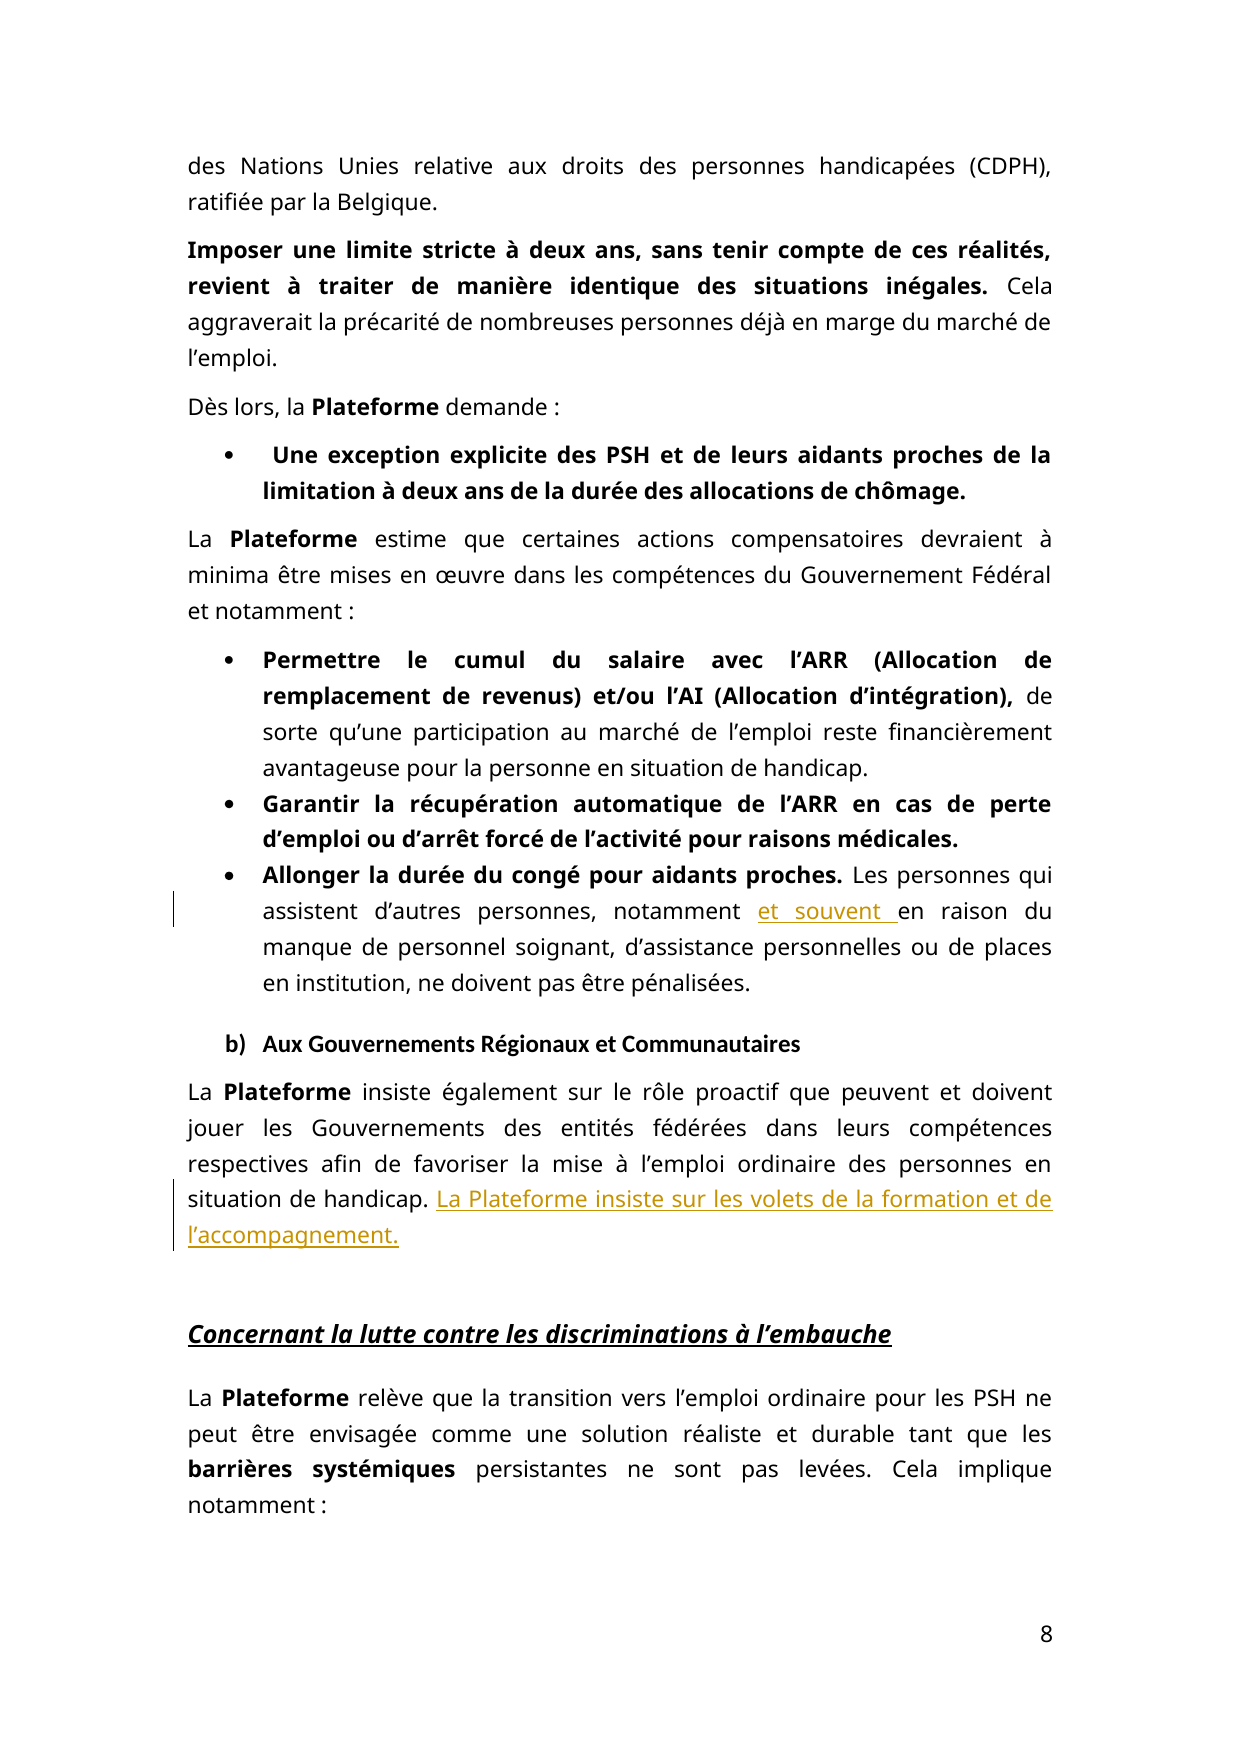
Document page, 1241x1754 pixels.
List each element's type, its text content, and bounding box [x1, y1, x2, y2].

list Allonger la durée du congé pour aidants proches. Les personnes qui assistent d’autres personnes, notamment en raison du manque de personnel soignant, d’assistance personnelles ou de places en institution, ne doivent pas être pénalisées. [225, 859, 1053, 998]
list Une exception explicite des PSH et de leurs aidants proches de la limitation à deux ans de la durée des allocations de chômage. [225, 439, 1053, 506]
text La Plateforme relève que la transition vers l’emploi ordinaire pour les PSH ne peut être envisagée comme une solution réaliste et durable tant que les barrières systémiques persistantes ne sont pas levées. Cela implique notamment : [187, 1382, 1053, 1521]
list Permettre le cumul du salaire avec l’ARR (Allocation de remplacement de revenus) et/ou l’AI (Allocation d’intégration), de sorte qu’une participation au marché de l’emploi reste financièrement avantageuse pour la personne en situation de handicap. [225, 644, 1053, 783]
list Garantir la récupération automatique de l’ARR en cas de perte d’emploi ou d’arrêt forcé de l’activité pour raisons médicales. [225, 787, 1053, 855]
text Dès lors, la Plateforme demande : [187, 391, 1053, 422]
text Imposer une limite stricte à deux ans, sans tenir compte de ces réalités, revient à traiter de manière identique des situations inégales. Cela aggraverait la précarité de nombreuses personnes déjà en marge du marché de l’emploi. [187, 234, 1053, 373]
text La Plateforme insiste également sur le rôle proactif que peuvent et doivent jouer les Gouvernements des entités fédérées dans leurs compétences respectives afin de favoriser la mise à l’emploi ordinaire des personnes en situation de handicap. [187, 1076, 1053, 1251]
subtitle Concernant la lutte contre les discriminations à l’embauche [187, 1316, 1053, 1350]
text La Plateforme estime que certaines actions compensatoires devraient à minima être mises en œuvre dans les compétences du Gouvernement Fédéral et notamment : [187, 523, 1053, 627]
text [187, 150, 1053, 217]
subtitle Aux Gouvernements Régionaux et Communautaires [225, 1028, 1053, 1059]
